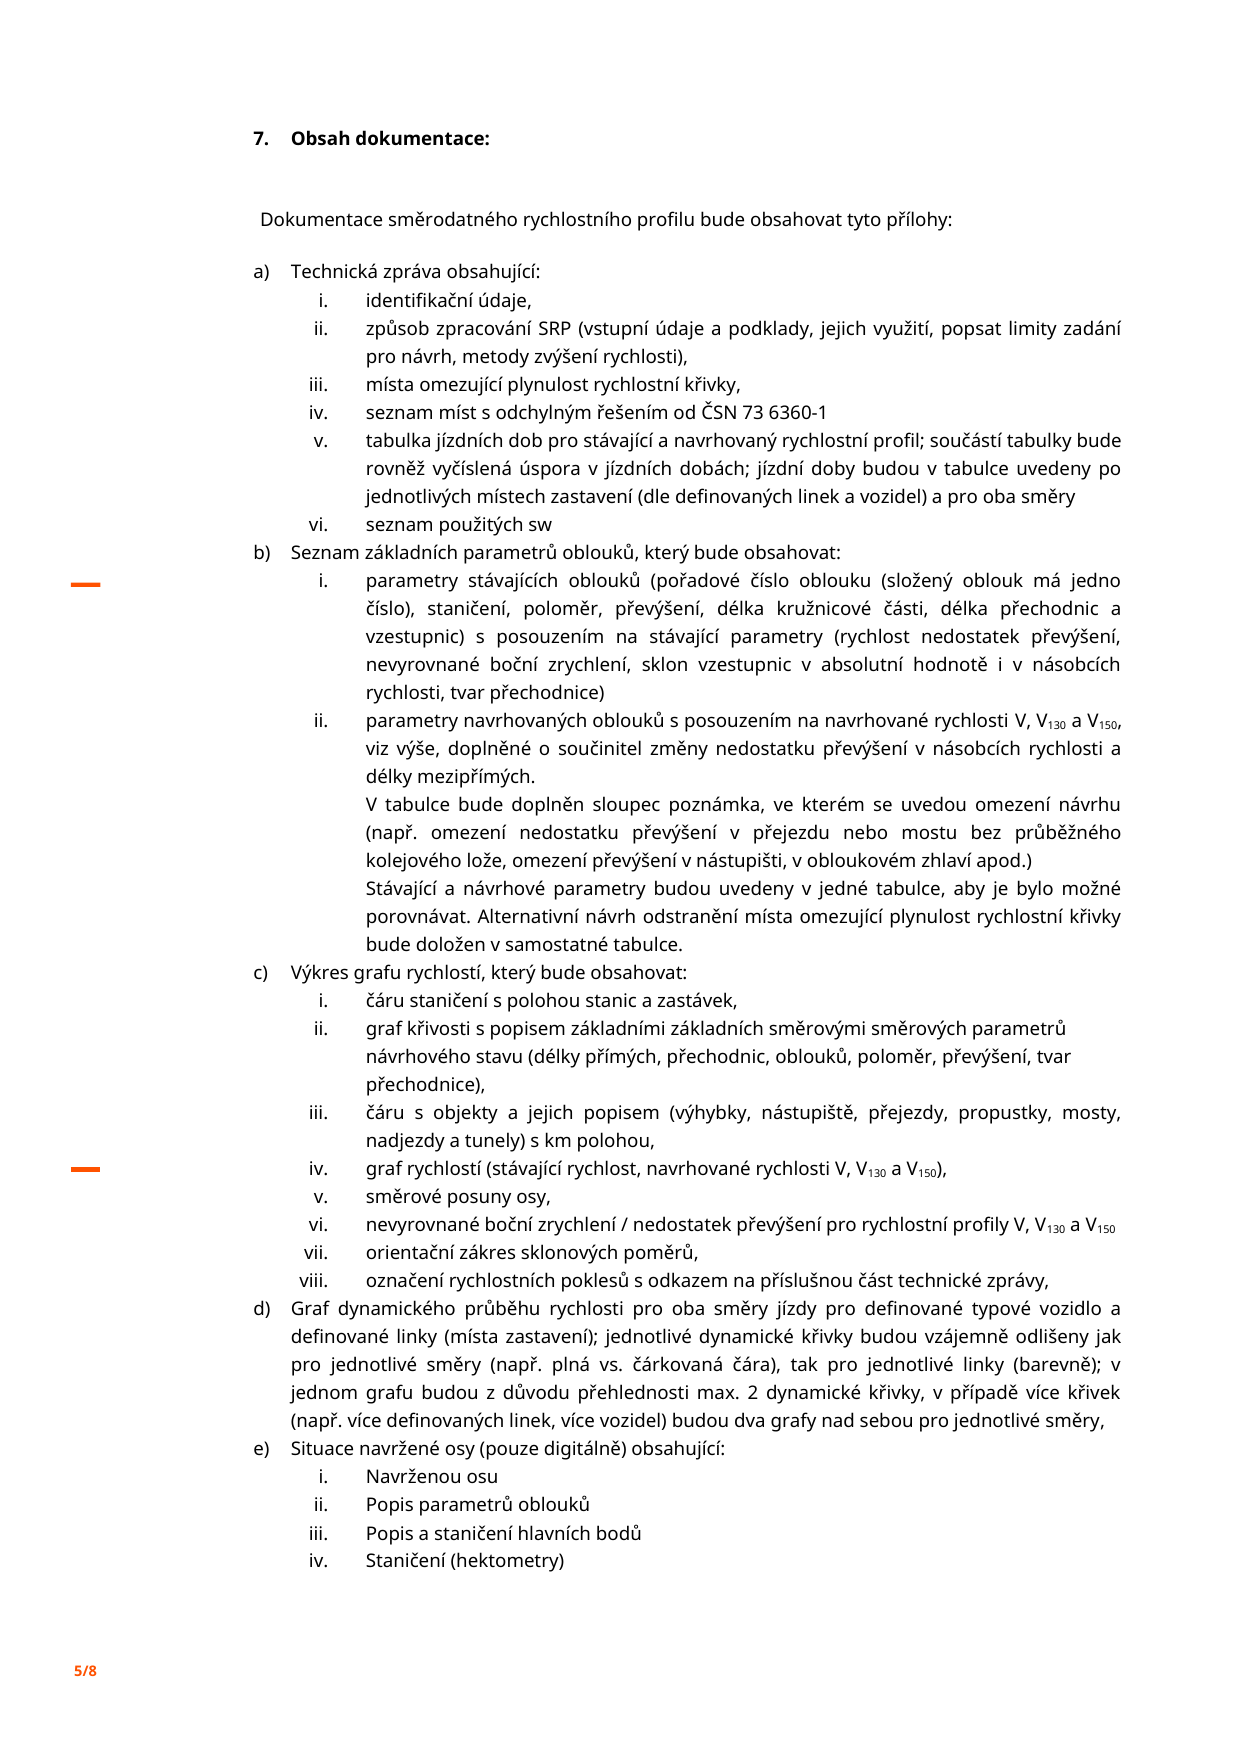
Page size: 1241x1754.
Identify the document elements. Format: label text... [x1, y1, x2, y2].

list Situace navržené osy (pouze digitálně) obsahující: [253, 1436, 1122, 1461]
list Staničení (hektometry) [328, 1548, 1122, 1573]
list seznam míst s odchylným řešením od ČSN 73 6360-1 [328, 399, 1122, 424]
list Technická zpráva obsahující: [253, 259, 1122, 284]
list seznam použitých sw [328, 511, 1122, 537]
list parametry stávajících oblouků (pořadové číslo oblouku (složený oblouk má jedno číslo), staničení, poloměr, převýšení, délka kružnicové části, délka přechodnic a vzestupnic) s posouzením na stávající parametry (rychlost nedostatek převýšení, nevyrovnané boční zrychlení, sklon vzestupnic v absolutní hodnotě i v násobcích rychlosti, tvar přechodnice) [328, 567, 1122, 705]
list graf rychlostí (stávající rychlost, navrhované rychlosti V, V130 a V150), [328, 1156, 1122, 1181]
list parametry navrhovaných oblouků s posouzením na navrhované rychlosti V, V130 a V150, viz výše, doplněné o součinitel změny nedostatku převýšení v násobcích rychlosti a délky mezipřímých. [328, 707, 1122, 789]
list Seznam základních parametrů oblouků, který bude obsahovat: [253, 539, 1122, 564]
list tabulka jízdních dob pro stávající a navrhovaný rychlostní profil; součástí tabulky bude rovněž vyčíslená úspora v jízdních dobách; jízdní doby budou v tabulce uvedeny po jednotlivých místech zastavení (dle definovaných linek a vozidel) a pro oba směry [328, 427, 1122, 508]
list nevyrovnané boční zrychlení / nedostatek převýšení pro rychlostní profily V, V130 a V150 [328, 1212, 1122, 1237]
list graf křivosti s popisem základními základních směrovými směrových parametrů návrhového stavu (délky přímých, přechodnic, oblouků, poloměr, převýšení, tvar přechodnice), [328, 1015, 1122, 1097]
list Graf dynamického průběhu rychlosti pro oba směry jízdy pro definované typové vozidlo a definované linky (místa zastavení); jednotlivé dynamické křivky budou vzájemně odlišeny jak pro jednotlivé směry (např. plná vs. čárkovaná čára), tak pro jednotlivé linky (barevně); v jednom grafu budou z důvodu přehlednosti max. 2 dynamické křivky, v případě více křivek (např. více definovaných linek, více vozidel) budou dva grafy nad sebou pro jednotlivé směry, [253, 1296, 1122, 1433]
list označení rychlostních poklesů s odkazem na příslušnou část technické zprávy, [328, 1268, 1122, 1293]
list Popis a staničení hlavních bodů [328, 1520, 1122, 1545]
text Dokumentace směrodatného rychlostního profilu bude obsahovat tyto přílohy: [260, 206, 1122, 231]
list Výkres grafu rychlostí, který bude obsahovat: [253, 959, 1122, 985]
list Popis parametrů oblouků [328, 1492, 1122, 1517]
list čáru s objekty a jejich popisem (výhybky, nástupiště, přejezdy, propustky, mosty, nadjezdy a tunely) s km polohou, [328, 1099, 1122, 1153]
list směrové posuny osy, [328, 1183, 1122, 1209]
list místa omezující plynulost rychlostní křivky, [328, 371, 1122, 396]
list způsob zpracování SRP (vstupní údaje a podklady, jejich využití, popsat limity zadání pro návrh, metody zvýšení rychlosti), [328, 315, 1122, 368]
subtitle Obsah dokumentace: [253, 125, 1122, 150]
list Stávající a návrhové parametry budou uvedeny v jedné tabulce, aby je bylo možné porovnávat. Alternativní návrh odstranění místa omezující plynulost rychlostní křivky bude doložen v samostatné tabulce. [366, 875, 1122, 957]
list V tabulce bude doplněn sloupec poznámka, ve kterém se uvedou omezení návrhu (např. omezení nedostatku převýšení v přejezdu nebo mostu bez průběžného kolejového lože, omezení převýšení v nástupišti, v obloukovém zhlaví apod.) [366, 791, 1122, 873]
list orientační zákres sklonových poměrů, [328, 1239, 1122, 1265]
list čáru staničení s polohou stanic a zastávek, [328, 987, 1122, 1013]
list identifikační údaje, [328, 287, 1122, 312]
list Navrženou osu [328, 1464, 1122, 1489]
